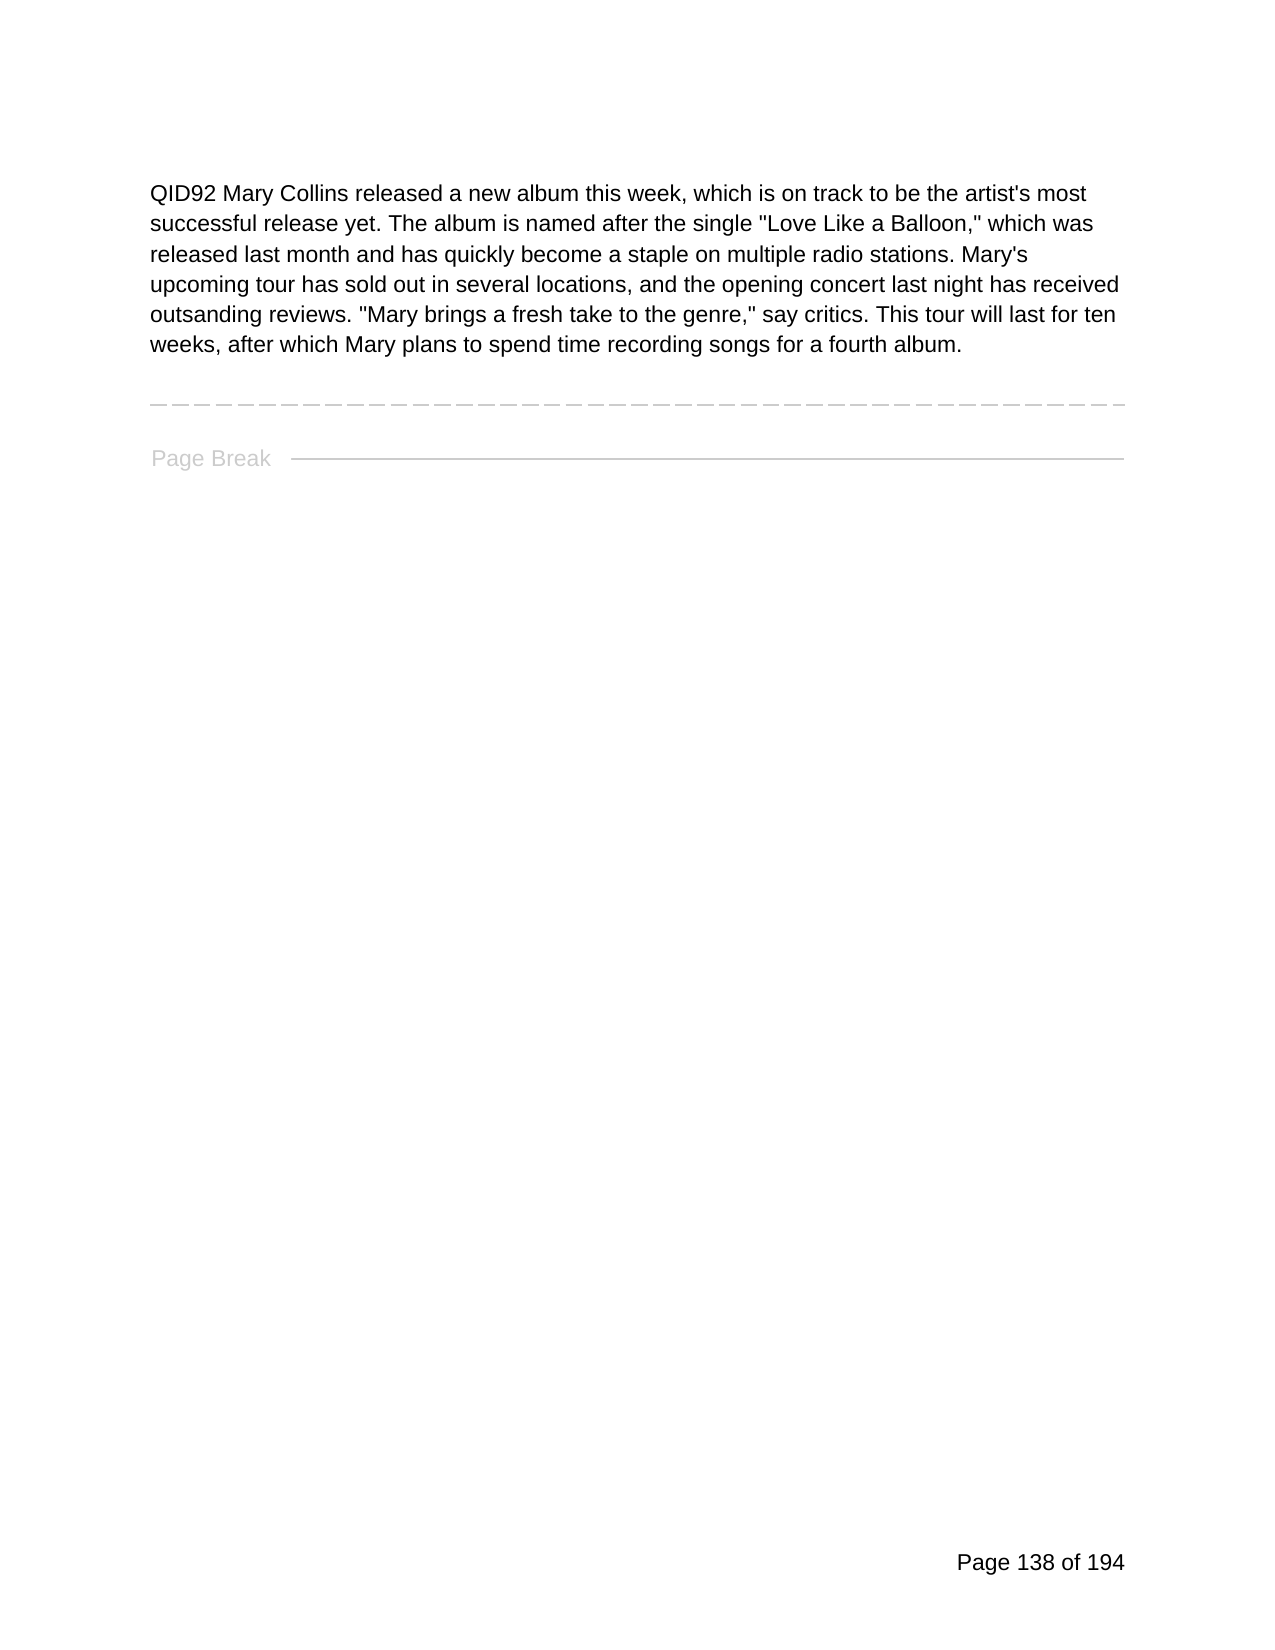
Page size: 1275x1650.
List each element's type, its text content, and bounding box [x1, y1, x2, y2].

text QID92 Mary Collins released a new album this week, which is on track to be the artist's most successful release yet. The album is named after the single "Love Like a Balloon," which was released last month and has quickly become a staple on multiple radio stations. Mary's upcoming tour has sold out in several locations, and the opening concert last night has received outsanding reviews. "Mary brings a fresh take to the genre," say critics. This tour will last for ten weeks, after which Mary plans to spend time recording songs for a fourth album. [150, 180, 1125, 358]
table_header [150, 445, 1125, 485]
